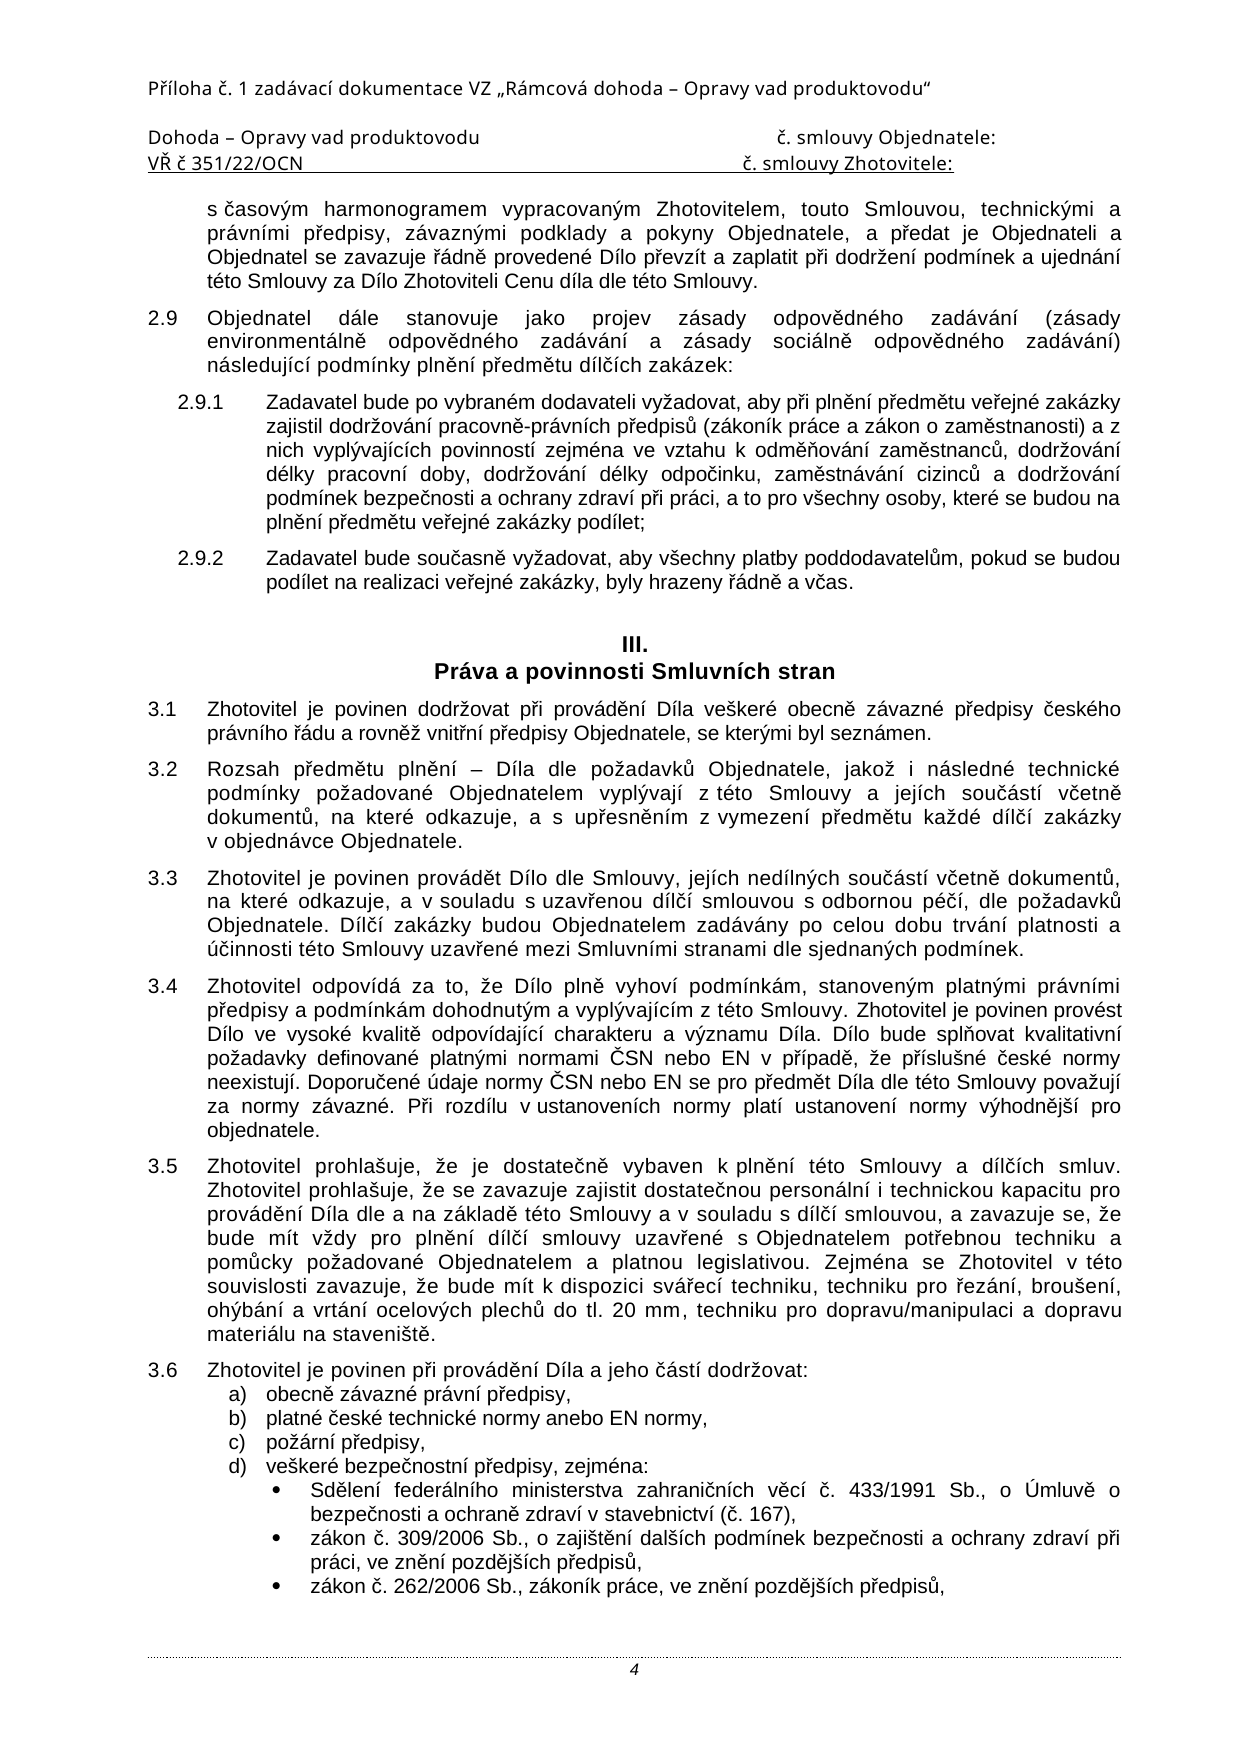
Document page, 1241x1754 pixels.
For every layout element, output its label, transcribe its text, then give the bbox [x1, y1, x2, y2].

list požární předpisy, [228, 1430, 1122, 1454]
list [148, 197, 1122, 293]
list Zhotovitel je povinen dodržovat při provádění Díla veškeré obecně závazné předpisy českého právního řádu a rovněž vnitřní předpisy Objednatele, se kterými byl seznámen. [148, 697, 1122, 744]
list Zhotovitel prohlašuje, že je dostatečně vybaven k plnění této Smlouvy a dílčích smluv. Zhotovitel prohlašuje, že se zavazuje zajistit dostatečnou personální i technickou kapacitu pro provádění Díla dle a na základě této Smlouvy a v souladu s dílčí smlouvou, a zavazuje se, že bude mít vždy pro plnění dílčí smlouvy uzavřené s Objednatelem potřebnou techniku a pomůcky požadované Objednatelem a platnou legislativou. Zejména se Zhotovitel v této souvislosti zavazuje, že bude mít k dispozici svářecí techniku, techniku pro řezání, broušení, ohýbání a vrtání ocelových plechů do tl. 20 mm, techniku pro dopravu/manipulaci a dopravu materiálu na staveniště. [148, 1154, 1122, 1346]
list Zadavatel bude po vybraném dodavateli vyžadovat, aby při plnění předmětu veřejné zakázky zajistil dodržování pracovně-právních předpisů (zákoník práce a zákon o zaměstnanosti) a z nich vyplývajících povinností zejména ve vztahu k odměňování zaměstnanců, dodržování délky pracovní doby, dodržování délky odpočinku, zaměstnávání cizinců a dodržování podmínek bezpečnosti a ochrany zdraví při práci, a to pro všechny osoby, které se budou na plnění předmětu veřejné zakázky podílet; [177, 390, 1122, 533]
list platné české technické normy anebo EN normy, [228, 1406, 1122, 1430]
list zákon č. 309/2006 Sb., o zajištění dalších podmínek bezpečnosti a ochrany zdraví při práci, ve znění pozdějších předpisů, [273, 1526, 1122, 1574]
list Zhotovitel je povinen při provádění Díla a jeho částí dodržovat: [148, 1358, 1122, 1382]
text Práva a povinnosti Smluvních stran [148, 658, 1122, 684]
list obecně závazné právní předpisy, [228, 1382, 1122, 1406]
list Objednatel dále stanovuje jako projev zásady odpovědného zadávání (zásady environmentálně odpovědného zadávání a zásady sociálně odpovědného zadávání) následující podmínky plnění předmětu dílčích zakázek: [148, 305, 1122, 377]
list Rozsah předmětu plnění – Díla dle požadavků Objednatele, jakož i následné technické podmínky požadované Objednatelem vyplývají z této Smlouvy a jejích součástí včetně dokumentů, na které odkazuje, a s upřesněním z vymezení předmětu každé dílčí zakázky v objednávce Objednatele. [148, 757, 1122, 853]
list zákon č. 262/2006 Sb., zákoník práce, ve znění pozdějších předpisů, [273, 1574, 1122, 1598]
list Zhotovitel je povinen provádět Dílo dle Smlouvy, jejích nedílných součástí včetně dokumentů, na které odkazuje, a v souladu s uzavřenou dílčí smlouvou s odbornou péčí, dle požadavků Objednatele. Dílčí zakázky budou Objednatelem zadávány po celou dobu trvání platnosti a účinnosti této Smlouvy uzavřené mezi Smluvními stranami dle sjednaných podmínek. [148, 865, 1122, 961]
list Zhotovitel odpovídá za to, že Dílo plně vyhoví podmínkám, stanoveným platnými právními předpisy a podmínkám dohodnutým a vyplývajícím z této Smlouvy. Zhotovitel je povinen provést Dílo ve vysoké kvalitě odpovídající charakteru a významu Díla. Dílo bude splňovat kvalitativní požadavky definované platnými normami ČSN nebo EN v případě, že příslušné české normy neexistují. Doporučené údaje normy ČSN nebo EN se pro předmět Díla dle této Smlouvy považují za normy závazné. Při rozdílu v ustanoveních normy platí ustanovení normy výhodnější pro objednatele. [148, 974, 1122, 1141]
text III. [148, 631, 1122, 658]
list veškeré bezpečnostní předpisy, zejména: [228, 1454, 1122, 1478]
list Sdělení federálního ministerstva zahraničních věcí č. 433/1991 Sb., o Úmluvě o bezpečnosti a ochraně zdraví v stavebnictví (č. 167), [273, 1478, 1122, 1526]
list Zadavatel bude současně vyžadovat, aby všechny platby poddodavatelům, pokud se budou podílet na realizaci veřejné zakázky, byly hrazeny řádně a včas. [177, 546, 1122, 594]
